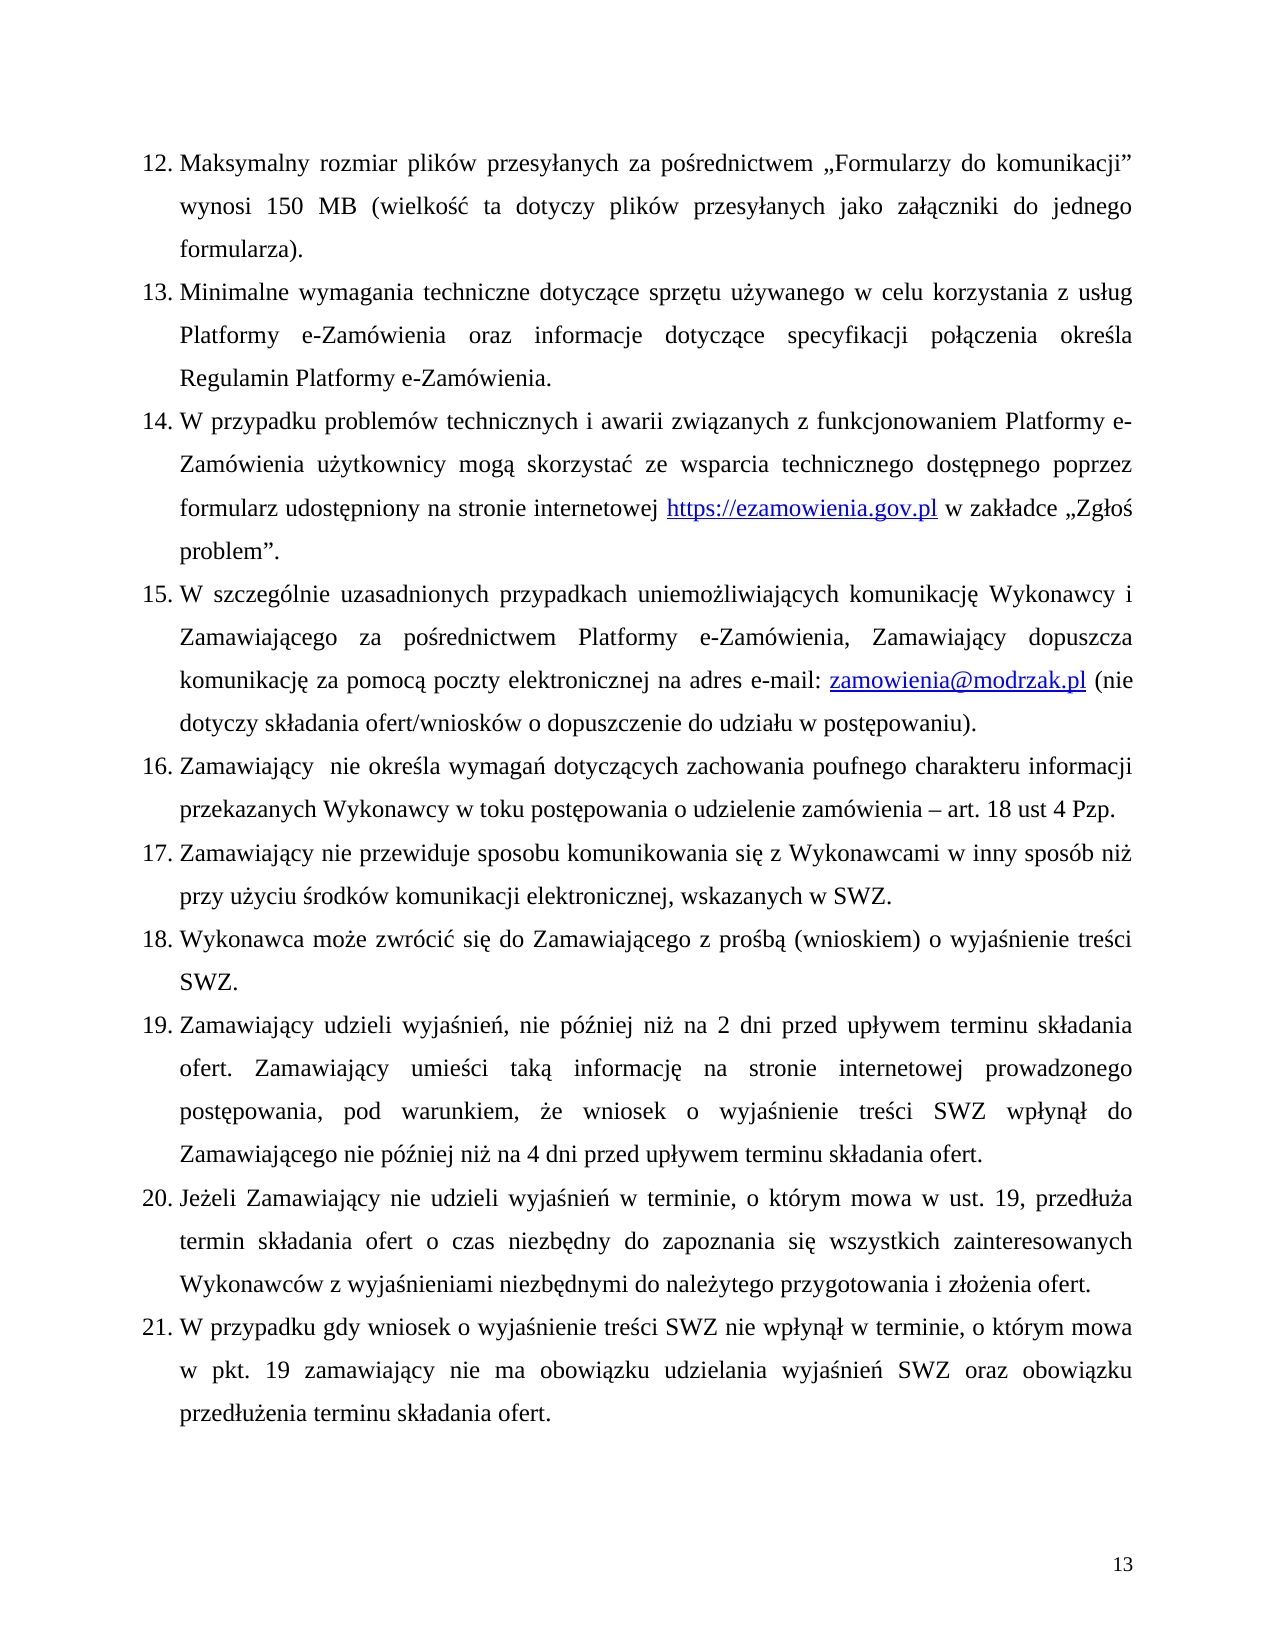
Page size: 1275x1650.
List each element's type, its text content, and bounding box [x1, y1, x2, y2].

list Zamawiający udzieli wyjaśnień, nie później niż na 2 dni przed upływem terminu składania ofert. Zamawiający umieści taką informację na stronie internetowej prowadzonego postępowania, pod warunkiem, że wniosek o wyjaśnienie treści SWZ wpłynął do Zamawiającego nie później niż na 4 dni przed upływem terminu składania ofert. [142, 1010, 1133, 1168]
list Zamawiający nie określa wymagań dotyczących zachowania poufnego charakteru informacji przekazanych Wykonawcy w toku postępowania o udzielenie zamówienia – art. 18 ust 4 Pzp. [142, 751, 1133, 823]
list Zamawiający nie przewiduje sposobu komunikowania się z Wykonawcami w inny sposób niż przy użyciu środków komunikacji elektronicznej, wskazanych w SWZ. [142, 838, 1133, 909]
list W przypadku gdy wniosek o wyjaśnienie treści SWZ nie wpłynął w terminie, o którym mowa w pkt. 19 zamawiający nie ma obowiązku udzielania wyjaśnień SWZ oraz obowiązku przedłużenia terminu składania ofert. [142, 1312, 1133, 1427]
list W szczególnie uzasadnionych przypadkach uniemożliwiających komunikację Wykonawcy i Zamawiającego za pośrednictwem Platformy e-Zamówienia, Zamawiający dopuszcza komunikację za pomocą poczty elektronicznej na adres e-mail: zamowienia@modrzak.pl (nie dotyczy składania ofert/wniosków o dopuszczenie do udziału w postępowaniu). [142, 579, 1133, 737]
list Minimalne wymagania techniczne dotyczące sprzętu używanego w celu korzystania z usług Platformy e-Zamówienia oraz informacje dotyczące specyfikacji połączenia określa Regulamin Platformy e-Zamówienia. [142, 277, 1133, 392]
list Maksymalny rozmiar plików przesyłanych za pośrednictwem „Formularzy do komunikacji” wynosi 150 MB (wielkość ta dotyczy plików przesyłanych jako załączniki do jednego formularza). [142, 148, 1133, 263]
list Wykonawca może zwrócić się do Zamawiającego z prośbą (wnioskiem) o wyjaśnienie treści SWZ. [142, 924, 1133, 996]
list Jeżeli Zamawiający nie udzieli wyjaśnień w terminie, o którym mowa w ust. 19, przedłuża termin składania ofert o czas niezbędny do zapoznania się wszystkich zainteresowanych Wykonawców z wyjaśnieniami niezbędnymi do należytego przygotowania i złożenia ofert. [142, 1183, 1133, 1298]
list W przypadku problemów technicznych i awarii związanych z funkcjonowaniem Platformy e-Zamówienia użytkownicy mogą skorzystać ze wsparcia technicznego dostępnego poprzez formularz udostępniony na stronie internetowej https://ezamowienia.gov.pl w zakładce „Zgłoś problem”. [142, 406, 1133, 564]
